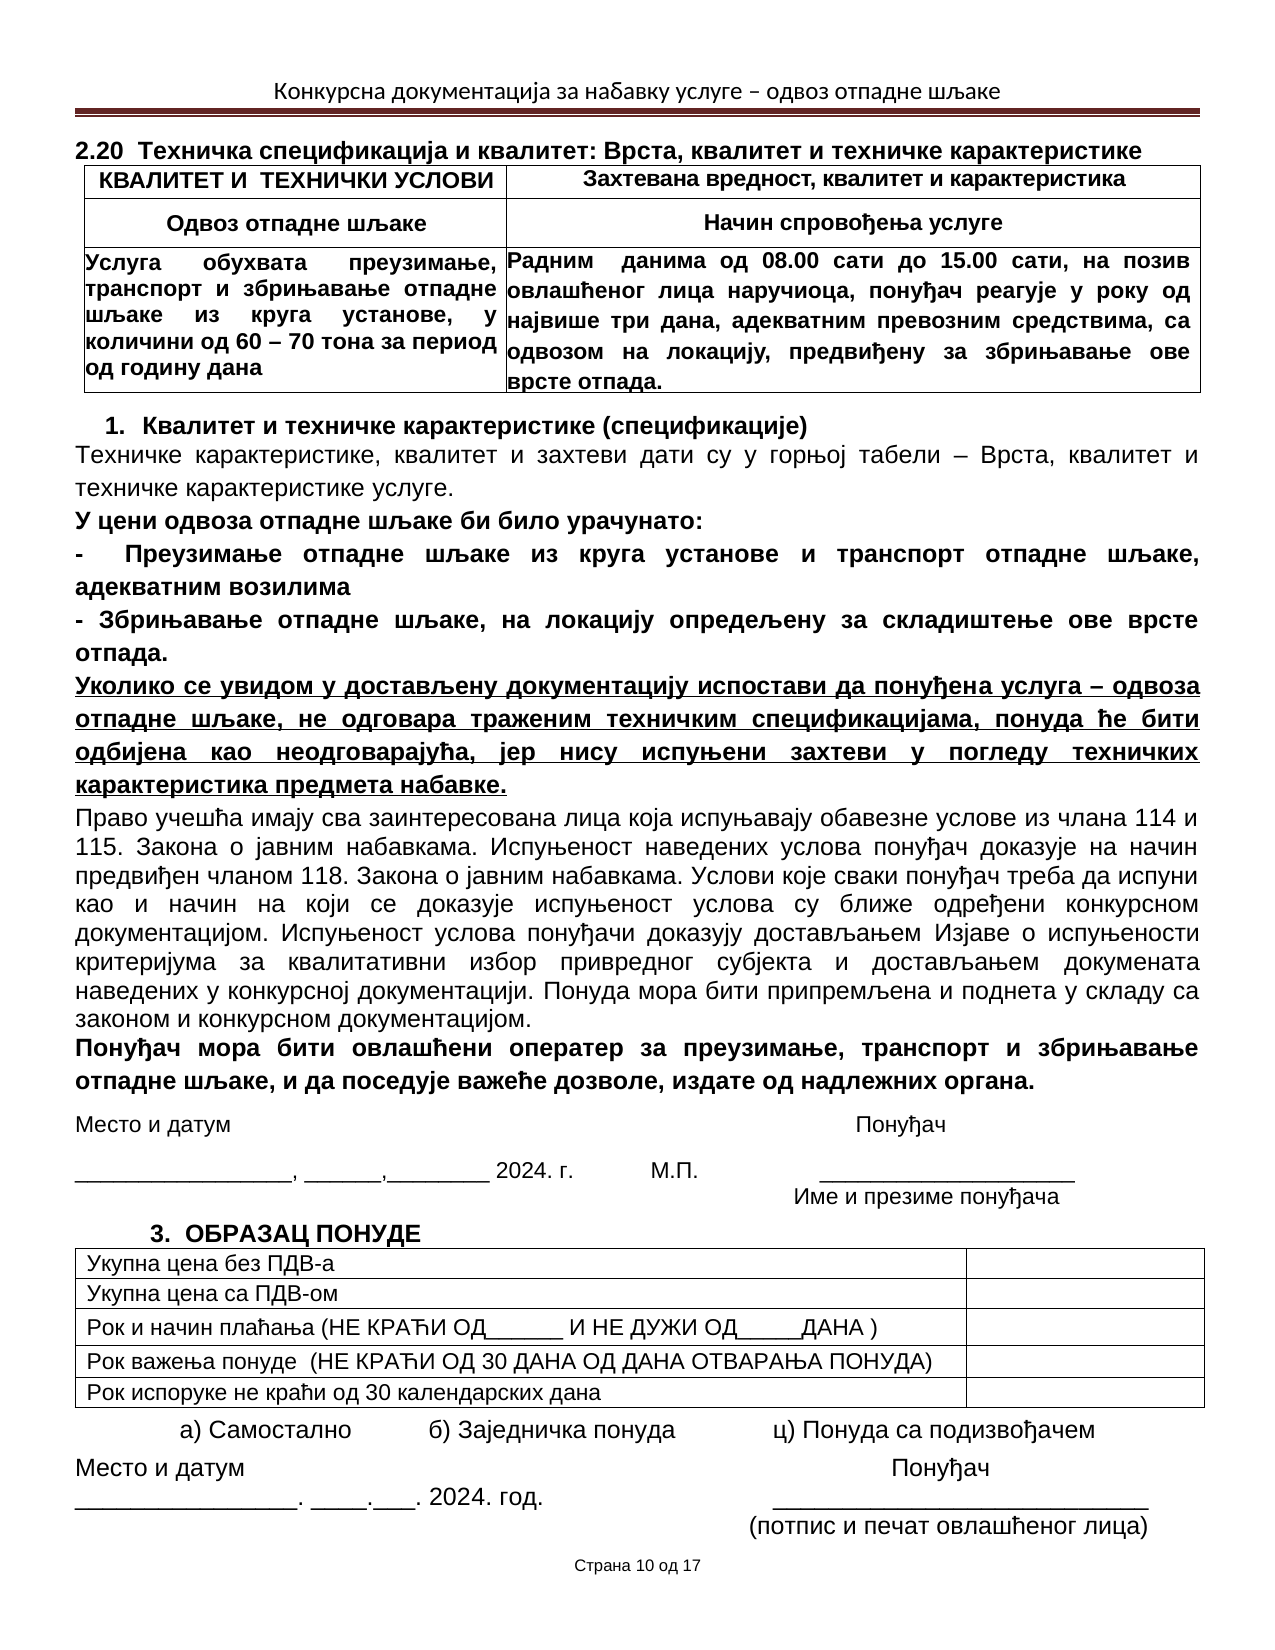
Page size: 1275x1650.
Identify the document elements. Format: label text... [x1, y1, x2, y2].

text Место и датум Понуђач [75, 1111, 1200, 1137]
text Уколико се увидом у достављену документацију испостави да понуђена услуга – одвоза отпадне шљаке, не одговара траженим техничким спецификацијама, понуда ће бити одбијена као неодговарајућа, јер нису испуњени захтеви у погледу техничких карактеристика предмета набавке. [75, 730, 1200, 762]
table_cell Начин спровођења услуге [507, 199, 1200, 247]
text Уколико се увидом у достављену документацију испостави да понуђена услуга – одвоза отпадне шљаке, не одговара траженим техничким спецификацијама, понуда ће бити одбијена као неодговарајућа, јер нису испуњени захтеви у погледу техничких карактеристика предмета набавке. [75, 671, 1200, 696]
table_cell Рок испоруке не краћи од 30 календарских дана [76, 1378, 966, 1407]
text _________________, ______,________ 2024. г. М.П. ____________________ [75, 1157, 1200, 1183]
table_cell Услуга обухвата преузимање, транспорт и збрињавање отпадне шљаке из круга установе, у количини од 60 – 70 тона за период од годину дана [85, 248, 506, 391]
text Место и датум Понуђач [75, 1453, 1200, 1482]
text - Преузимање отпадне шљаке из круга установе и транспорт отпадне шљаке, адекватним возилима [75, 539, 1200, 601]
table_header Захтевана вредност, квалитет и карактеристика [507, 166, 1200, 198]
text Уколико се увидом у достављену документацију испостави да понуђена услуга – одвоза отпадне шљаке, не одговара траженим техничким спецификацијама, понуда ће бити одбијена као неодговарајућа, јер нису испуњени захтеви у погледу техничких карактеристика предмета набавке. [75, 763, 1200, 799]
table_cell Радним данима од 08.00 сати до 15.00 сати, на позив овлашћеног лица наручиоца, понуђач реагује у року од највише три дана, адекватним превозним средствима, са одвозом на локацију, предвиђену за збрињавање ове врсте отпада. [507, 248, 1200, 391]
list Квалитет и техничке карактеристике (спецификације) [104, 411, 1200, 440]
table_cell [967, 1378, 1204, 1407]
table_header [967, 1249, 1204, 1278]
table_cell Рок и начин плаћања (НЕ КРАЋИ ОД______ И НЕ ДУЖИ ОД_____ДАНА ) [76, 1309, 966, 1345]
text 2.20 Техничка спецификација и квалитет: Врста, квалитет и техничке карактеристике [75, 136, 1200, 165]
table_header Укупна цена без ПДВ-а [76, 1249, 966, 1278]
text У цени одвоза отпадне шљаке би било урачунато: [75, 506, 1200, 535]
table_cell Одвоз отпадне шљаке [85, 199, 506, 247]
text Уколико се увидом у достављену документацију испостави да понуђена услуга – одвоза отпадне шљаке, не одговара траженим техничким спецификацијама, понуда ће бити одбијена као неодговарајућа, јер нису испуњени захтеви у погледу техничких карактеристика предмета набавке. [75, 697, 1200, 729]
table_cell [967, 1309, 1204, 1345]
text а) Самостално б) Заједничка понуда ц) Понуда са подизвођачем [75, 1415, 1200, 1443]
text (потпис и печат овлашћеног лица) [75, 1511, 1200, 1539]
table_cell [967, 1346, 1204, 1377]
table_cell [967, 1279, 1204, 1307]
text - Збрињавање отпадне шљаке, на локацију опредељену за складиштење ове врсте отпада. [75, 605, 1200, 667]
table_cell Рок важења понуде (НЕ КРАЋИ ОД 30 ДАНА ОД ДАНА ОТВАРАЊА ПОНУДА) [76, 1346, 966, 1377]
table_cell Укупна цена са ПДВ-ом [76, 1279, 966, 1307]
text ________________. ____.___. 2024. год. ___________________________ [75, 1482, 1200, 1511]
text Техничке карактеристике, квалитет и захтеви дати су у горњој табели – Врста, квалитет и техничке карактеристике услуге. [75, 440, 1200, 502]
table_header КВАЛИТЕТ И ТЕХНИЧКИ УСЛОВИ [85, 166, 506, 198]
text 3. ОБРАЗАЦ ПОНУДЕ [150, 1219, 1275, 1248]
text Име и презиме понуђача [104, 1183, 1200, 1209]
text Право учешћа имају сва заинтересована лица која испуњавају обавезне услове из члана 114 и 115. Закона о јавним набавкама. Испуњеност наведених услова понуђач доказује на начин предвиђен чланом 118. Закона о јавним набавкама. Услови које сваки понуђач треба да испуни као и начин на који се доказује испуњеност услова су ближе одређени конкурсном документацијом. Испуњеност услова понуђачи доказују достављањем Изјаве о испуњености критеријума за квалитативни избор привредног субјекта и достављањем докумената наведених у конкурсној документацији. Понуда мора бити припремљена и поднета у складу са законом и конкурсном документацијом. [75, 803, 1200, 1033]
text Понуђач мора бити овлашћени оператер за преузимање, транспорт и збрињавање отпадне шљаке, и да поседује важеће дозволе, издате од надлежних органа. [75, 1033, 1200, 1095]
